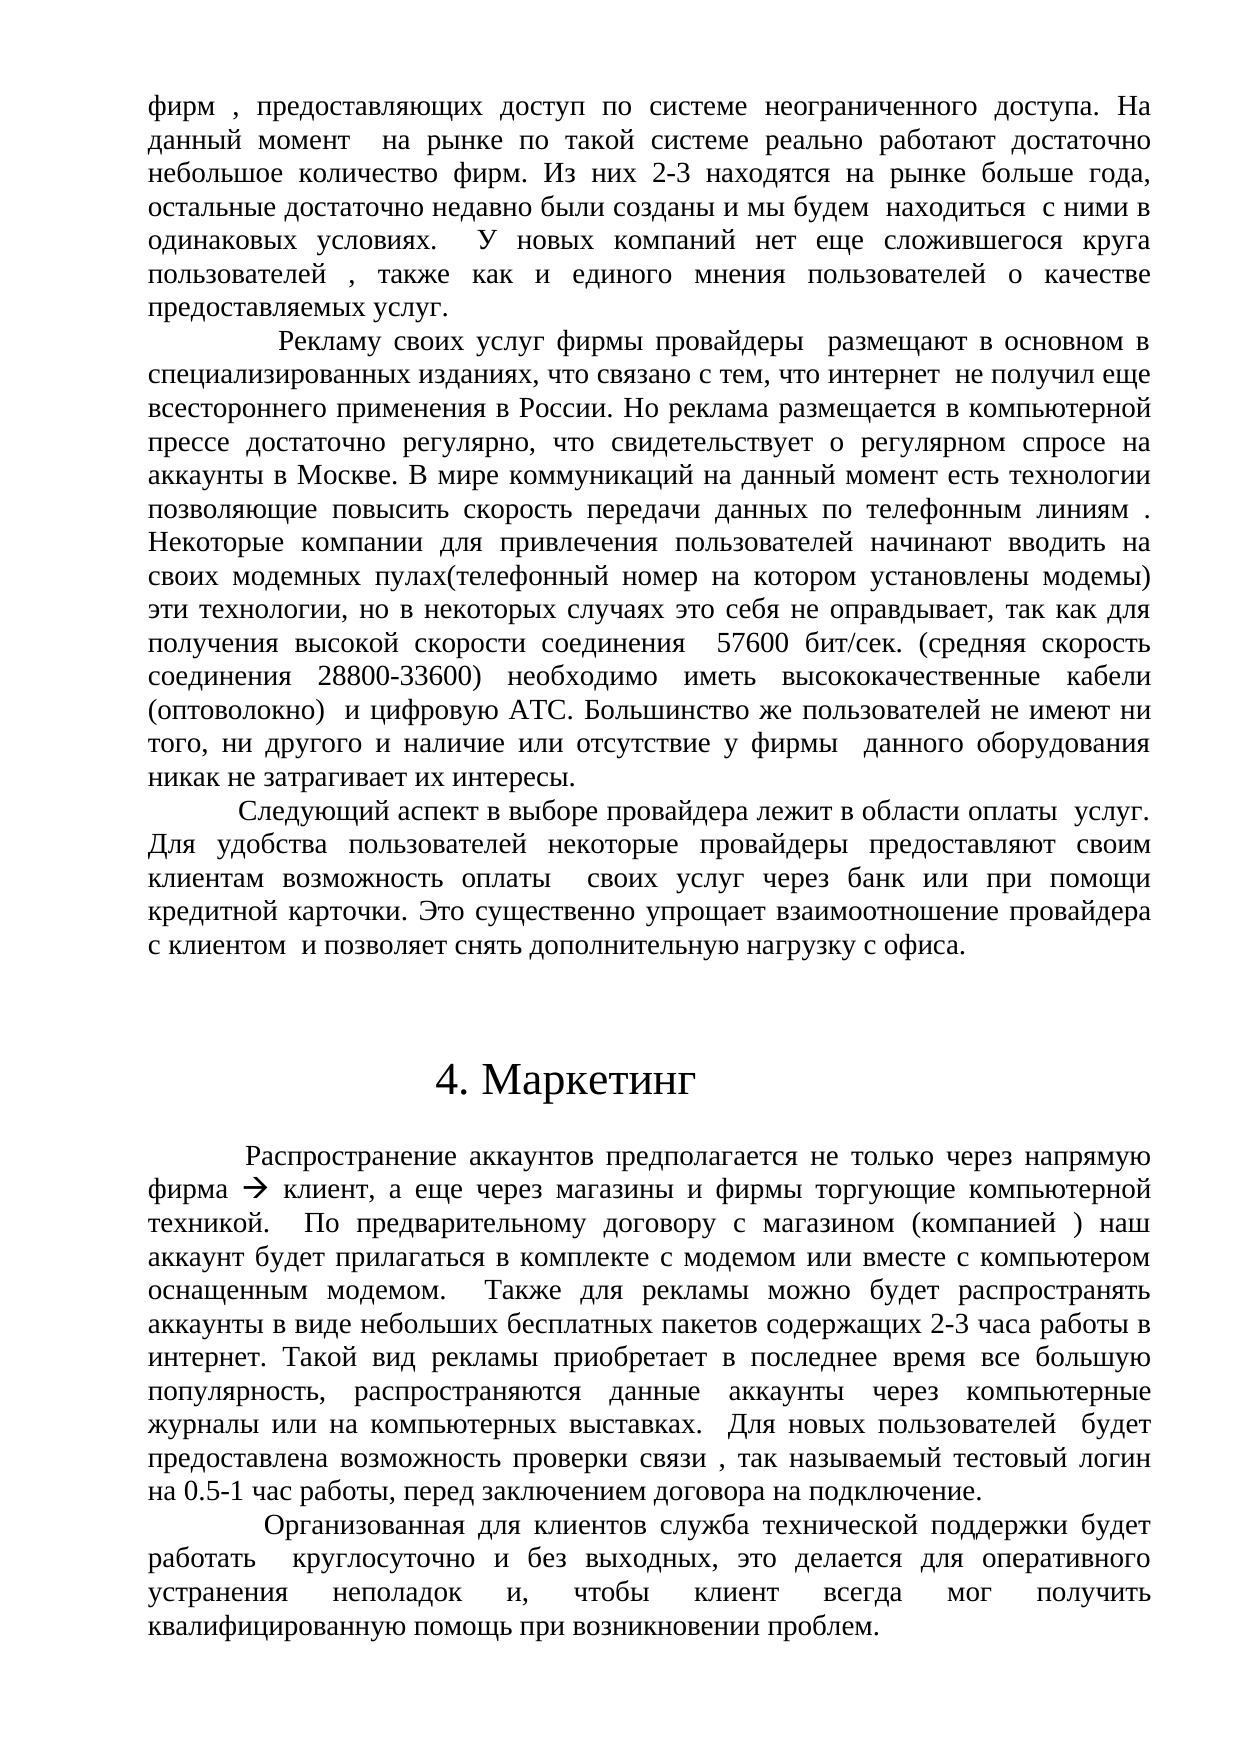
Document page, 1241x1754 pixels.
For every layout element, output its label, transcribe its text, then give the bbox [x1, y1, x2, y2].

text 4. Маркетинг [148, 1052, 1152, 1105]
text Рекламу своих услуг фирмы провайдеры размещают в основном в специализированных изданиях, что связано с тем, что интернет не получил еще всестороннего применения в России. Но реклама размещается в компьютерной прессе достаточно регулярно, что свидетельствует о регулярном спросе на аккаунты в Москве. В мире коммуникаций на данный момент есть технологии позволяющие повысить скорость передачи данных по телефонным линиям . Некоторые компании для привлечения пользователей начинают вводить на своих модемных пулах(телефонный номер на котором установлены модемы) эти технологии, но в некоторых случаях это себя не оправдывает, так как для получения высокой скорости соединения 57600 бит/сек. (средняя скорость соединения 28800-33600) необходимо иметь высококачественные кабели (оптоволокно) и цифровую АТС. Большинство же пользователей не имеют ни того, ни другого и наличие или отсутствие у фирмы данного оборудования никак не затрагивает их интересы. [148, 323, 1152, 793]
text Следующий аспект в выборе провайдера лежит в области оплаты услуг. Для удобства пользователей некоторые провайдеры предоставляют своим клиентам возможность оплаты своих услуг через банк или при помощи кредитной карточки. Это существенно упрощает взаимоотношение провайдера с клиентом и позволяет снять дополнительную нагрузку с офиса. [148, 793, 1152, 961]
text Распространение аккаунтов предполагается не только через напрямую фирма клиент, а еще через магазины и фирмы торгующие компьютерной техникой. По предварительному договору с магазином (компанией ) наш аккаунт будет прилагаться в комплекте с модемом или вместе с компьютером оснащенным модемом. Также для рекламы можно будет распространять аккаунты в виде небольших бесплатных пакетов содержащих 2-3 часа работы в интернет. Такой вид рекламы приобретает в последнее время все большую популярность, распространяются данные аккаунты через компьютерные журналы или на компьютерных выставках. Для новых пользователей будет предоставлена возможность проверки связи , так называемый тестовый логин на 0.5-1 час работы, перед заключением договора на подключение. [148, 1138, 1152, 1507]
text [148, 88, 1152, 323]
text Организованная для клиентов служба технической поддержки будет работать круглосуточно и без выходных, это делается для оперативного устранения неполадок и, чтобы клиент всегда мог получить квалифицированную помощь при возникновении проблем. [148, 1507, 1152, 1641]
